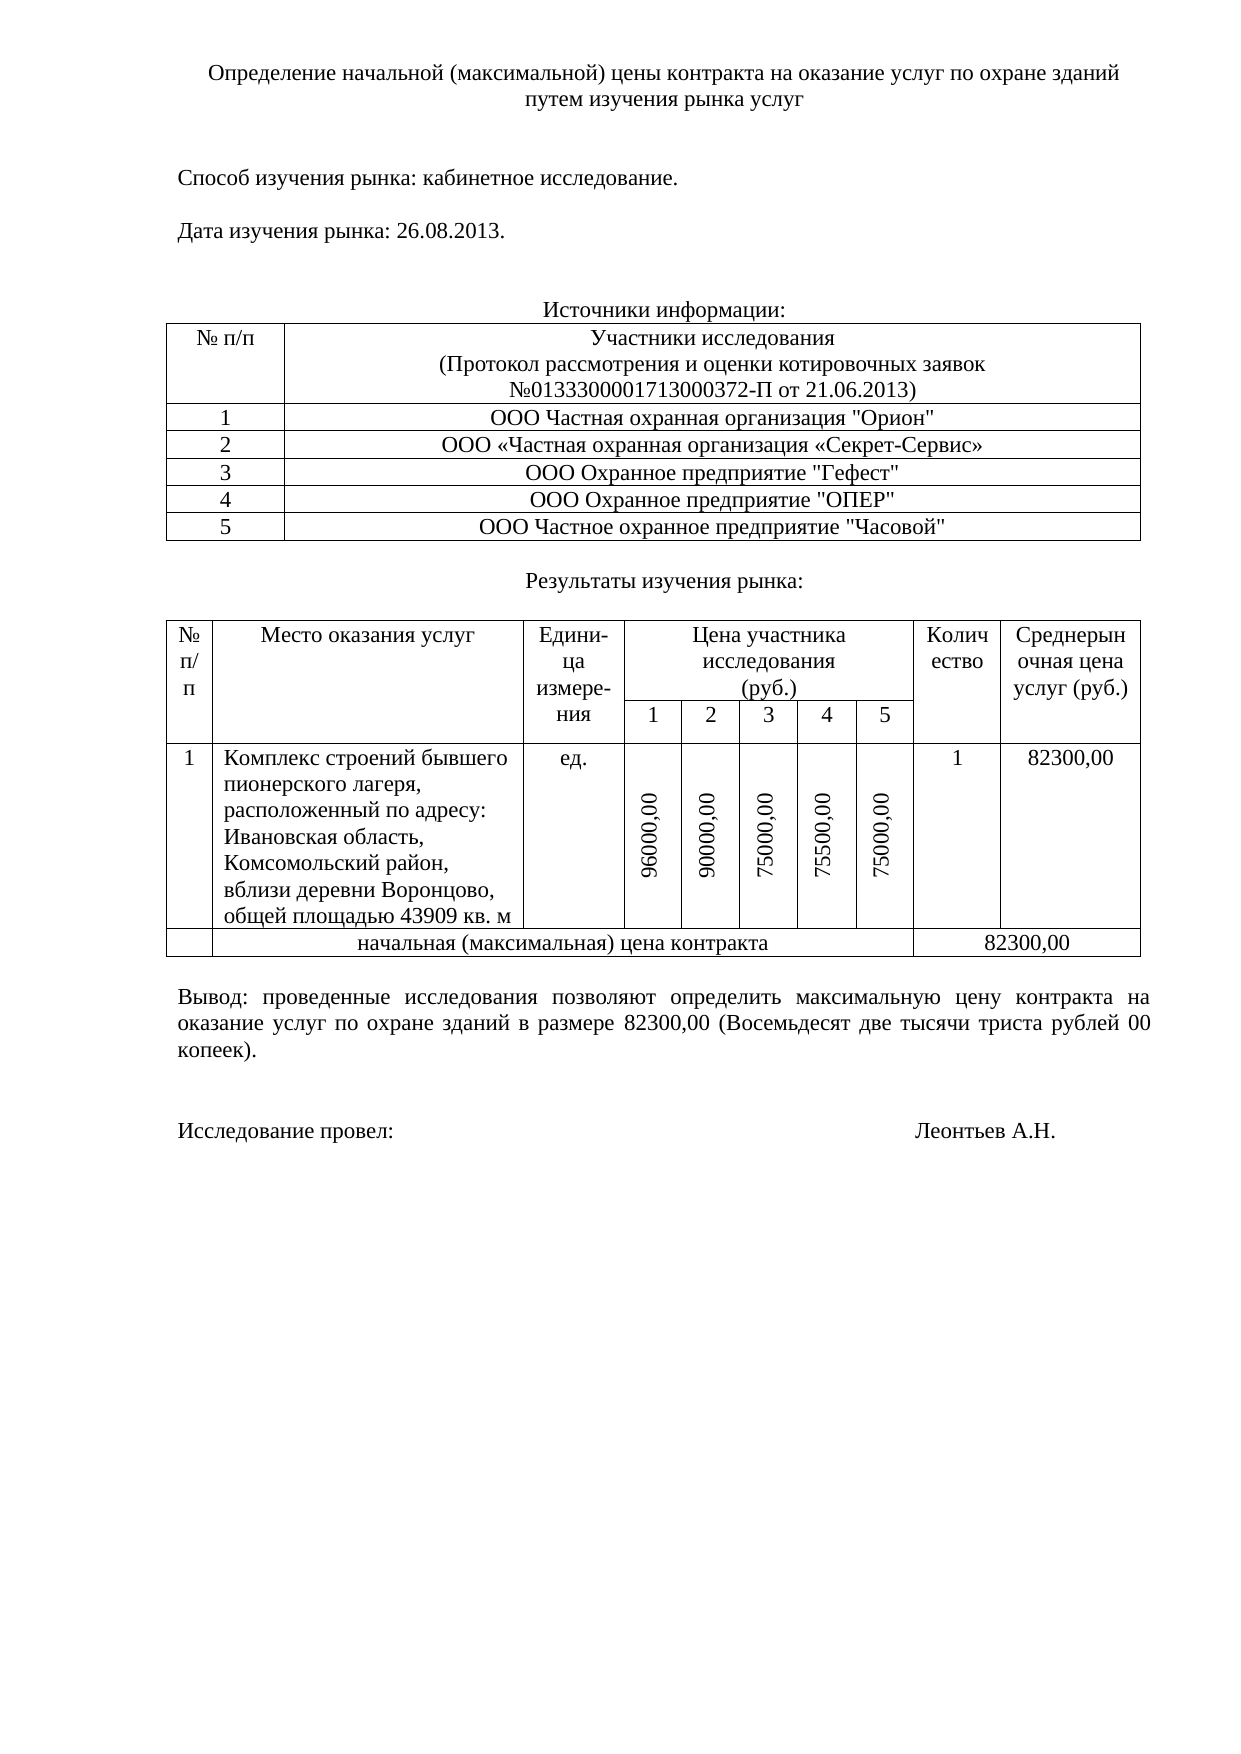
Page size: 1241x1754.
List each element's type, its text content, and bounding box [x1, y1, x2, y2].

table_cell ООО «Частная охранная организация «Секрет-Сервис» [285, 431, 1140, 457]
table_header Количество [914, 621, 1000, 743]
table_cell 82300,00 [1001, 744, 1140, 928]
table_cell ООО Частная охранная организация "Орион" [285, 404, 1140, 430]
text Исследование провел: Леонтьев А.Н. [177, 1117, 1152, 1144]
table_header Едини-ца измере-ния [524, 621, 624, 743]
table_cell 5 [857, 701, 913, 743]
table_cell [167, 929, 212, 956]
table_header № п/п [167, 324, 284, 403]
text Способ изучения рынка: кабинетное исследование. [177, 164, 1152, 191]
table_cell 5 [167, 513, 284, 540]
text Результаты изучения рынка: [177, 567, 1152, 593]
table_cell 2 [682, 701, 739, 743]
table_cell 4 [167, 486, 284, 512]
text Источники информации: [177, 296, 1152, 323]
table_header № п/п [167, 621, 212, 743]
table_cell 75000,00 [740, 744, 797, 928]
table_cell 1 [167, 404, 284, 430]
table_cell ООО Охранное предприятие "Гефест" [285, 459, 1140, 485]
table_cell 4 [798, 701, 856, 743]
text Вывод: проведенные исследования позволяют определить максимальную цену контракта на оказание услуг по охране зданий в размере 82300,00 (Восемьдесят две тысячи триста рублей 00 копеек). [177, 983, 1152, 1062]
table_header Цена участника исследования (руб.) [625, 621, 913, 700]
table_cell ООО Охранное предприятие "ОПЕР" [285, 486, 1140, 512]
table_cell 96000,00 [625, 744, 681, 928]
table_header Участники исследования (Протокол рассмотрения и оценки котировочных заявок №0133300001713000372-П от 21.06.2013) [285, 324, 1140, 403]
table_cell 75500,00 [798, 744, 856, 928]
text Дата изучения рынка: 26.08.2013. [177, 217, 1152, 243]
table_cell 75000,00 [857, 744, 913, 928]
table_cell начальная (максимальная) цена контракта [213, 929, 913, 956]
text Определение начальной (максимальной) цены контракта на оказание услуг по охране зданий путем изучения рынка услуг [177, 59, 1152, 112]
table_cell ед. [524, 744, 624, 928]
table_cell 3 [740, 701, 797, 743]
table_cell 1 [625, 701, 681, 743]
table_header Место оказания услуг [213, 621, 523, 743]
table_cell 1 [167, 744, 212, 928]
table_cell ООО Частное охранное предприятие "Часовой" [285, 513, 1140, 540]
table_cell Комплекс строений бывшего пионерского лагеря, расположенный по адресу: Ивановская область, Комсомольский район, вблизи деревни Воронцово, общей площадью [213, 744, 523, 928]
table_cell 82300,00 [914, 929, 1140, 956]
table_cell 3 [167, 459, 284, 485]
table_cell 1 [914, 744, 1000, 928]
table_cell 2 [167, 431, 284, 457]
table_header Среднерыночная цена услуг (руб.) [1001, 621, 1140, 743]
table_cell 90000,00 [682, 744, 739, 928]
